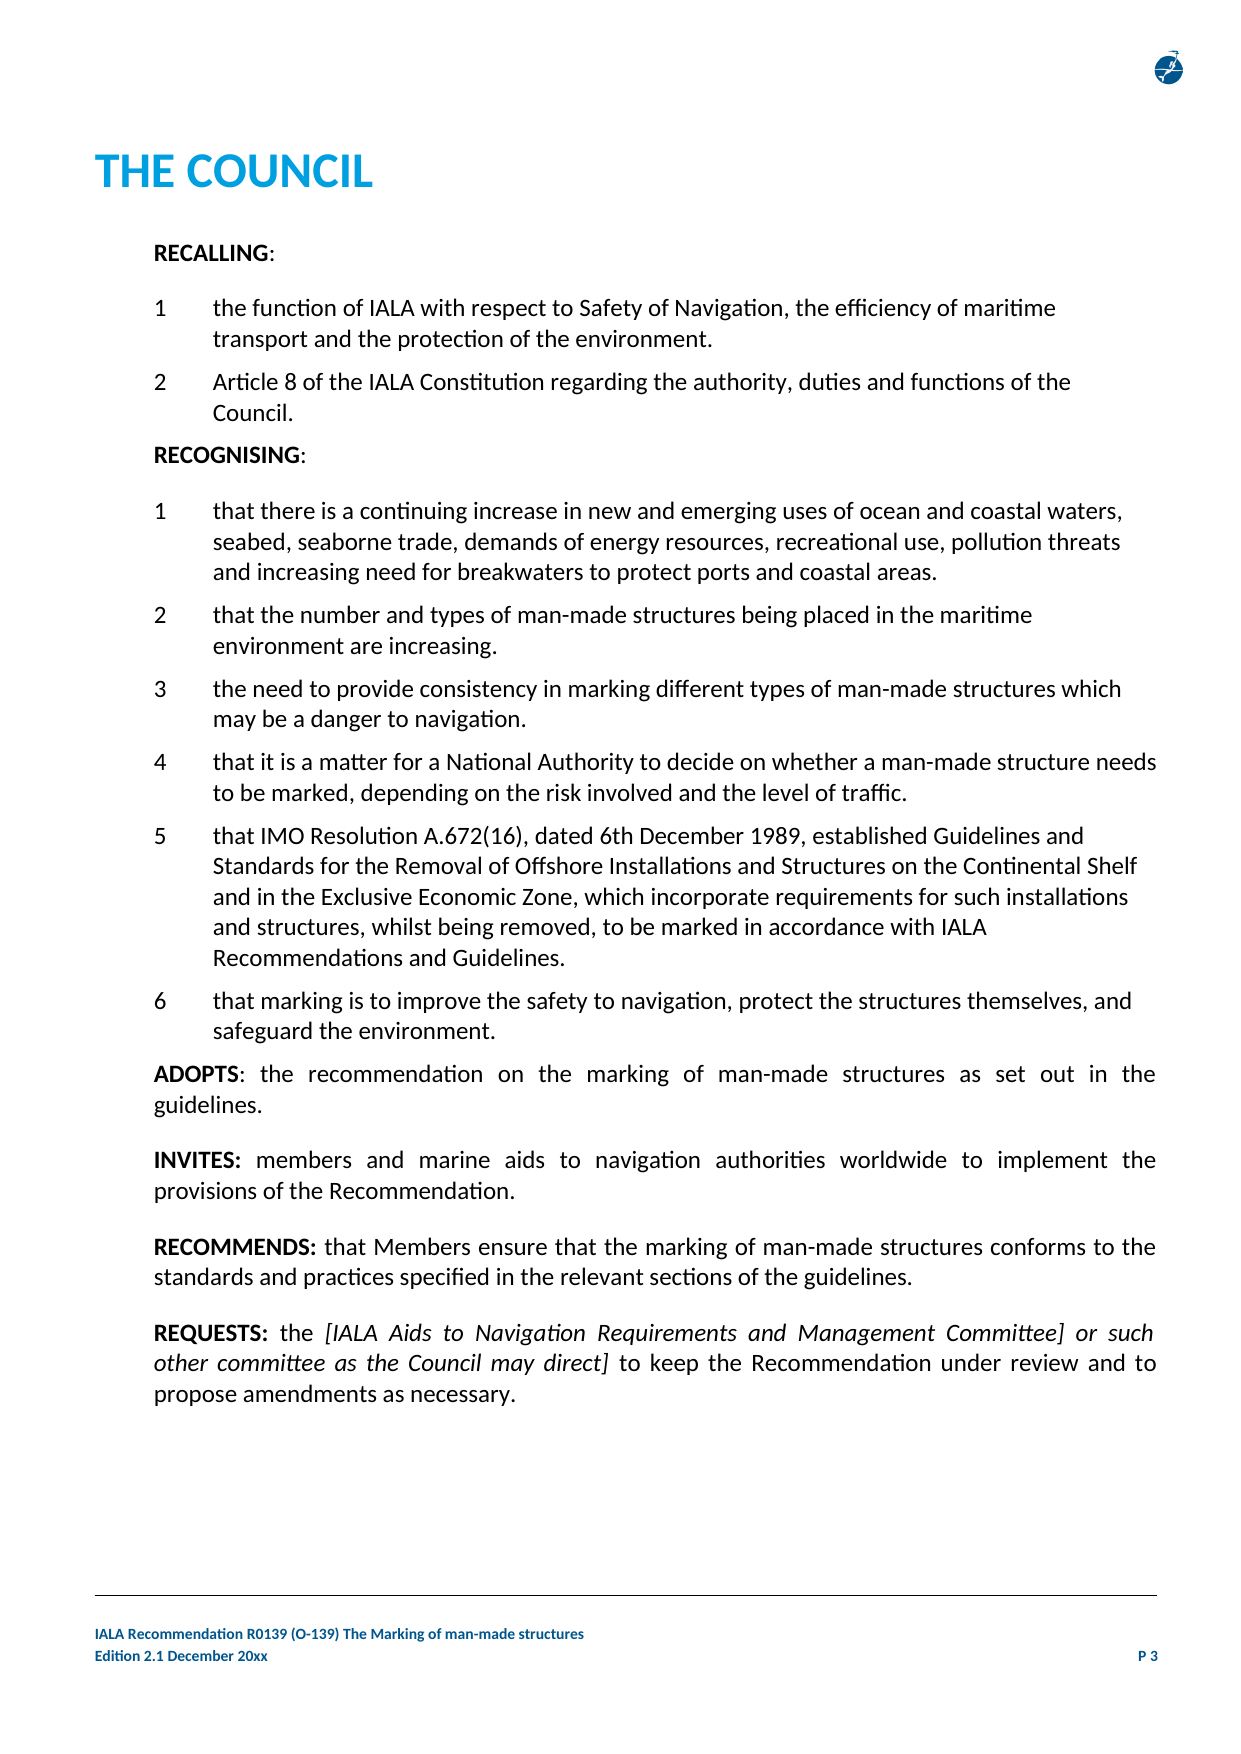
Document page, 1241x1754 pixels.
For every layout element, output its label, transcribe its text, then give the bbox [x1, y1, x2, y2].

text REQUESTS: the [IALA Aids to Navigation Requirements and Management Committee] or such other committee as the Council may direct] to keep the Recommendation under review and to propose amendments as necessary. [153, 1317, 1157, 1408]
picture [1123, 0, 1241, 119]
list that IMO Resolution A.672(16), dated 6th December 1989, established Guidelines and Standards for the Removal of Offshore Installations and Structures on the Continental Shelf and in the Exclusive Economic Zone, which incorporate requirements for such installations and structures, whilst being removed, to be marked in accordance with IALA Recommendations and Guidelines. [153, 820, 1157, 972]
text RECALLING: [153, 237, 1157, 268]
text THE COUNCIL [94, 138, 1157, 199]
list that it is a matter for a National Authority to decide on whether a man-made structure needs to be marked, depending on the risk involved and the level of traffic. [153, 746, 1157, 807]
list Article 8 of the IALA Constitution regarding the authority, duties and functions of the Council. [153, 366, 1157, 427]
text INVITES: members and marine aids to navigation authorities worldwide to implement the provisions of the Recommendation. [153, 1144, 1157, 1206]
list the need to provide consistency in marking different types of man-made structures which may be a danger to navigation. [153, 673, 1157, 734]
list that the number and types of man-made structures being placed in the maritime environment are increasing. [153, 599, 1157, 660]
list that there is a continuing increase in new and emerging uses of ocean and coastal waters, seabed, seaborne trade, demands of energy resources, recreational use, pollution threats and increasing need for breakwaters to protect ports and coastal areas. [153, 495, 1157, 587]
text RECOGNISING: [153, 440, 1157, 470]
list that marking is to improve the safety to navigation, protect the structures themselves, and safeguard the environment. [153, 985, 1157, 1046]
text RECOMMENDS: that Members ensure that the marking of man-made structures conforms to the standards and practices specified in the relevant sections of the guidelines. [153, 1231, 1157, 1292]
text ADOPTS: the recommendation on the marking of man-made structures as set out in the guidelines. [153, 1058, 1157, 1119]
list the function of IALA with respect to Safety of Navigation, the efficiency of maritime transport and the protection of the environment. [153, 293, 1157, 354]
